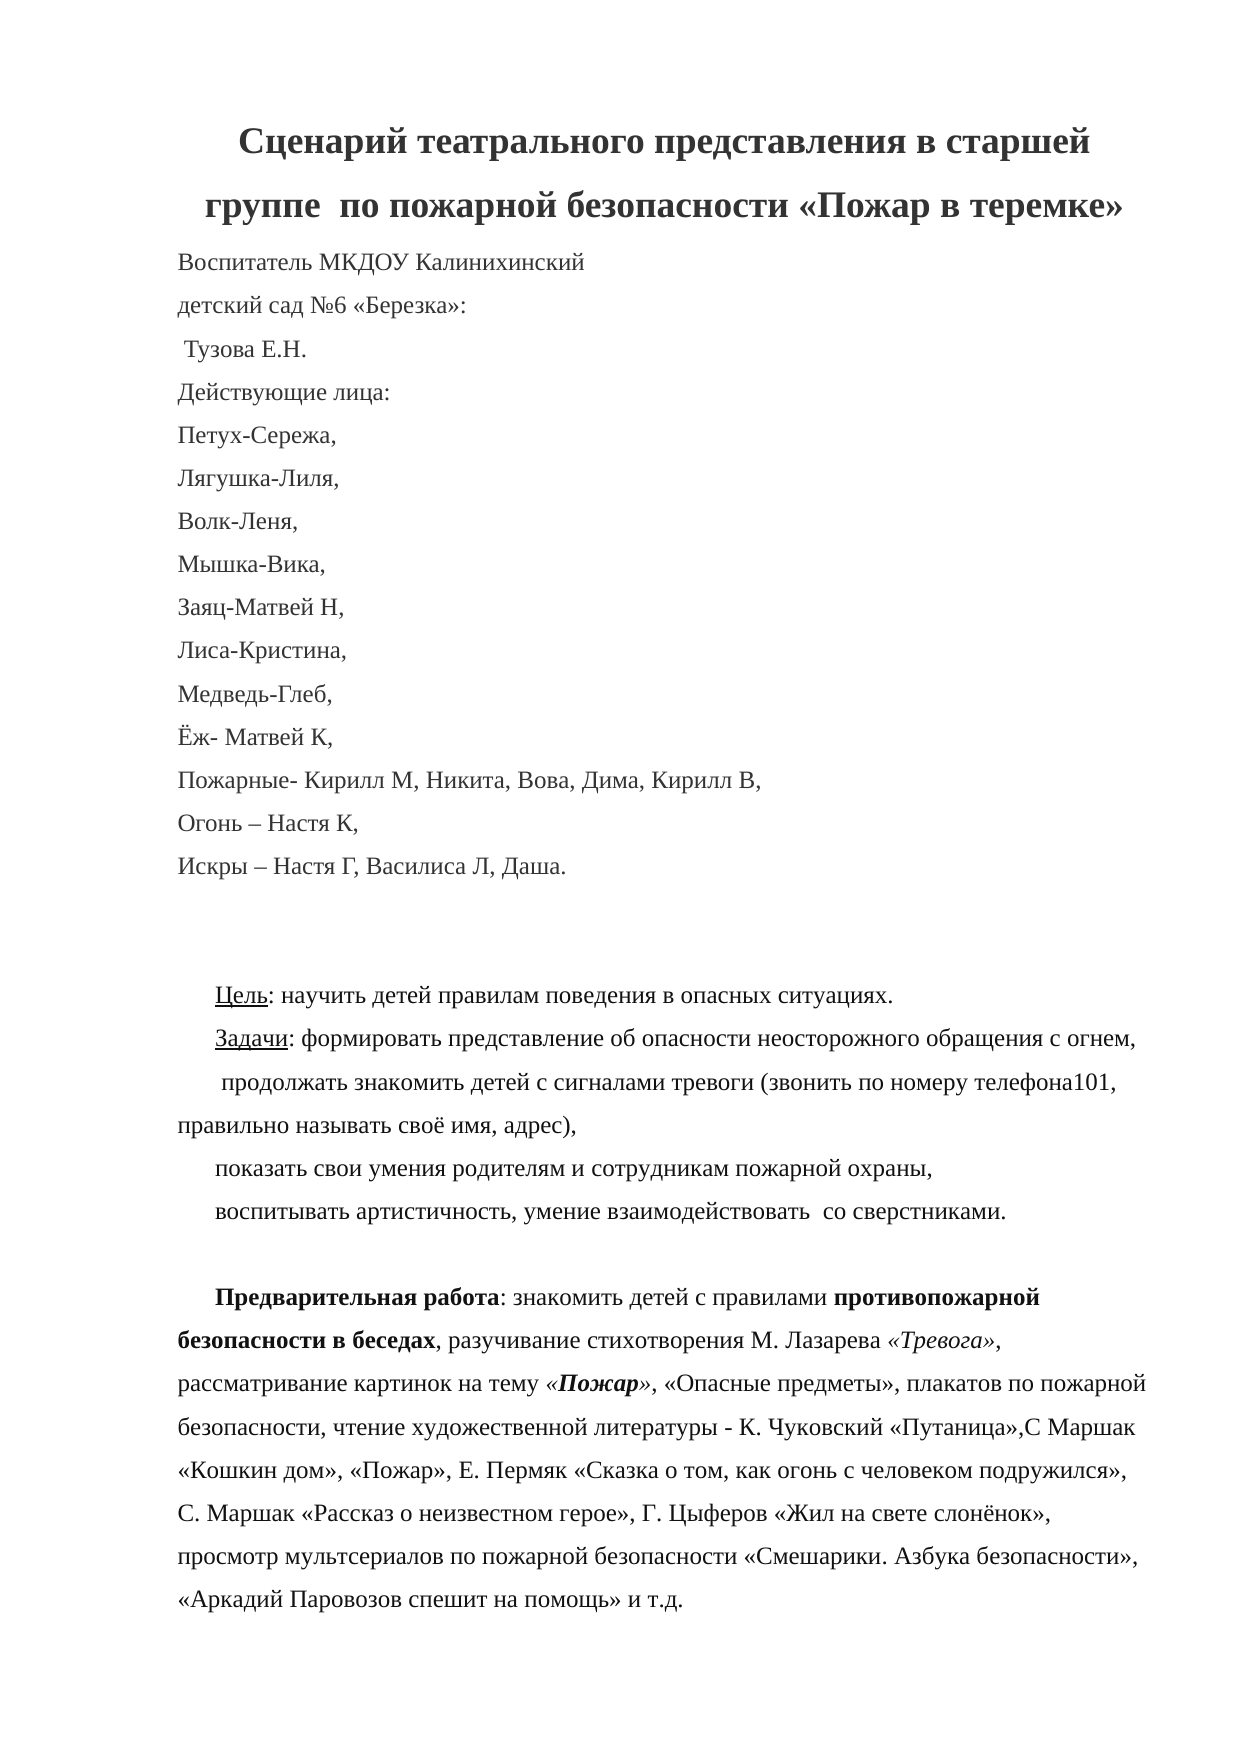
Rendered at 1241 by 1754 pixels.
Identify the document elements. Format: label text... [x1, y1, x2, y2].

text Воспитатель МКДОУ Калинихинский [177, 247, 1152, 276]
text воспитывать артистичность, умение взаимодействовать со сверстниками. [177, 1196, 1152, 1225]
text Медведь-Глеб, [177, 679, 1152, 707]
text Предварительная работа: знакомить детей с правилами противопожарной безопасности в беседах, разучивание стихотворения М. Лазарева «Тревога», рассматривание картинок на тему «Пожар», «Опасные предметы», плакатов по пожарной безопасности, чтение художественной литературы - К. Чуковский «Путаница»,С Маршак «Кошкин дом», «Пожар», Е. Пермяк «Сказка о том, как огонь с человеком подружился», С. Маршак «Рассказ о неизвестном герое», Г. Цыферов «Жил на свете слонёнок», просмотр мультсериалов по пожарной безопасности «Смешарики. Азбука безопасности», «Аркадий Паровозов спешит на помощь» и т.д. [177, 1282, 1152, 1613]
text Тузова Е.Н. [177, 334, 1152, 362]
text Пожарные- Кирилл М, Никита, Вова, Дима, Кирилл В, [177, 765, 1152, 794]
text Огонь – Настя К, [177, 808, 1152, 837]
text Волк-Леня, [177, 506, 1152, 535]
text Лягушка-Лиля, [177, 463, 1152, 492]
text детский сад №6 «Березка»: [177, 291, 1152, 319]
text Мышка-Вика, [177, 549, 1152, 578]
text Действующие лица: [177, 377, 1152, 406]
text Цель: научить детей правилам поведения в опасных ситуациях. [177, 980, 1152, 1009]
text Ёж- Матвей К, [177, 722, 1152, 751]
text Искры – Настя Г, Василиса Л, Даша. [177, 851, 1152, 880]
text продолжать знакомить детей с сигналами тревоги (звонить по номеру телефона101, правильно называть своё имя, адрес), [177, 1067, 1152, 1138]
text Петух-Сережа, [177, 420, 1152, 449]
text Сценарий театрального представления в старшей группе по пожарной безопасности «Пожар в теремке» [177, 118, 1152, 226]
text Заяц-Матвей Н, [177, 592, 1152, 621]
text показать свои умения родителям и сотрудникам пожарной охраны, [177, 1153, 1152, 1182]
text Задачи: формировать представление об опасности неосторожного обращения с огнем, [177, 1023, 1152, 1052]
text Лиса-Кристина, [177, 636, 1152, 664]
